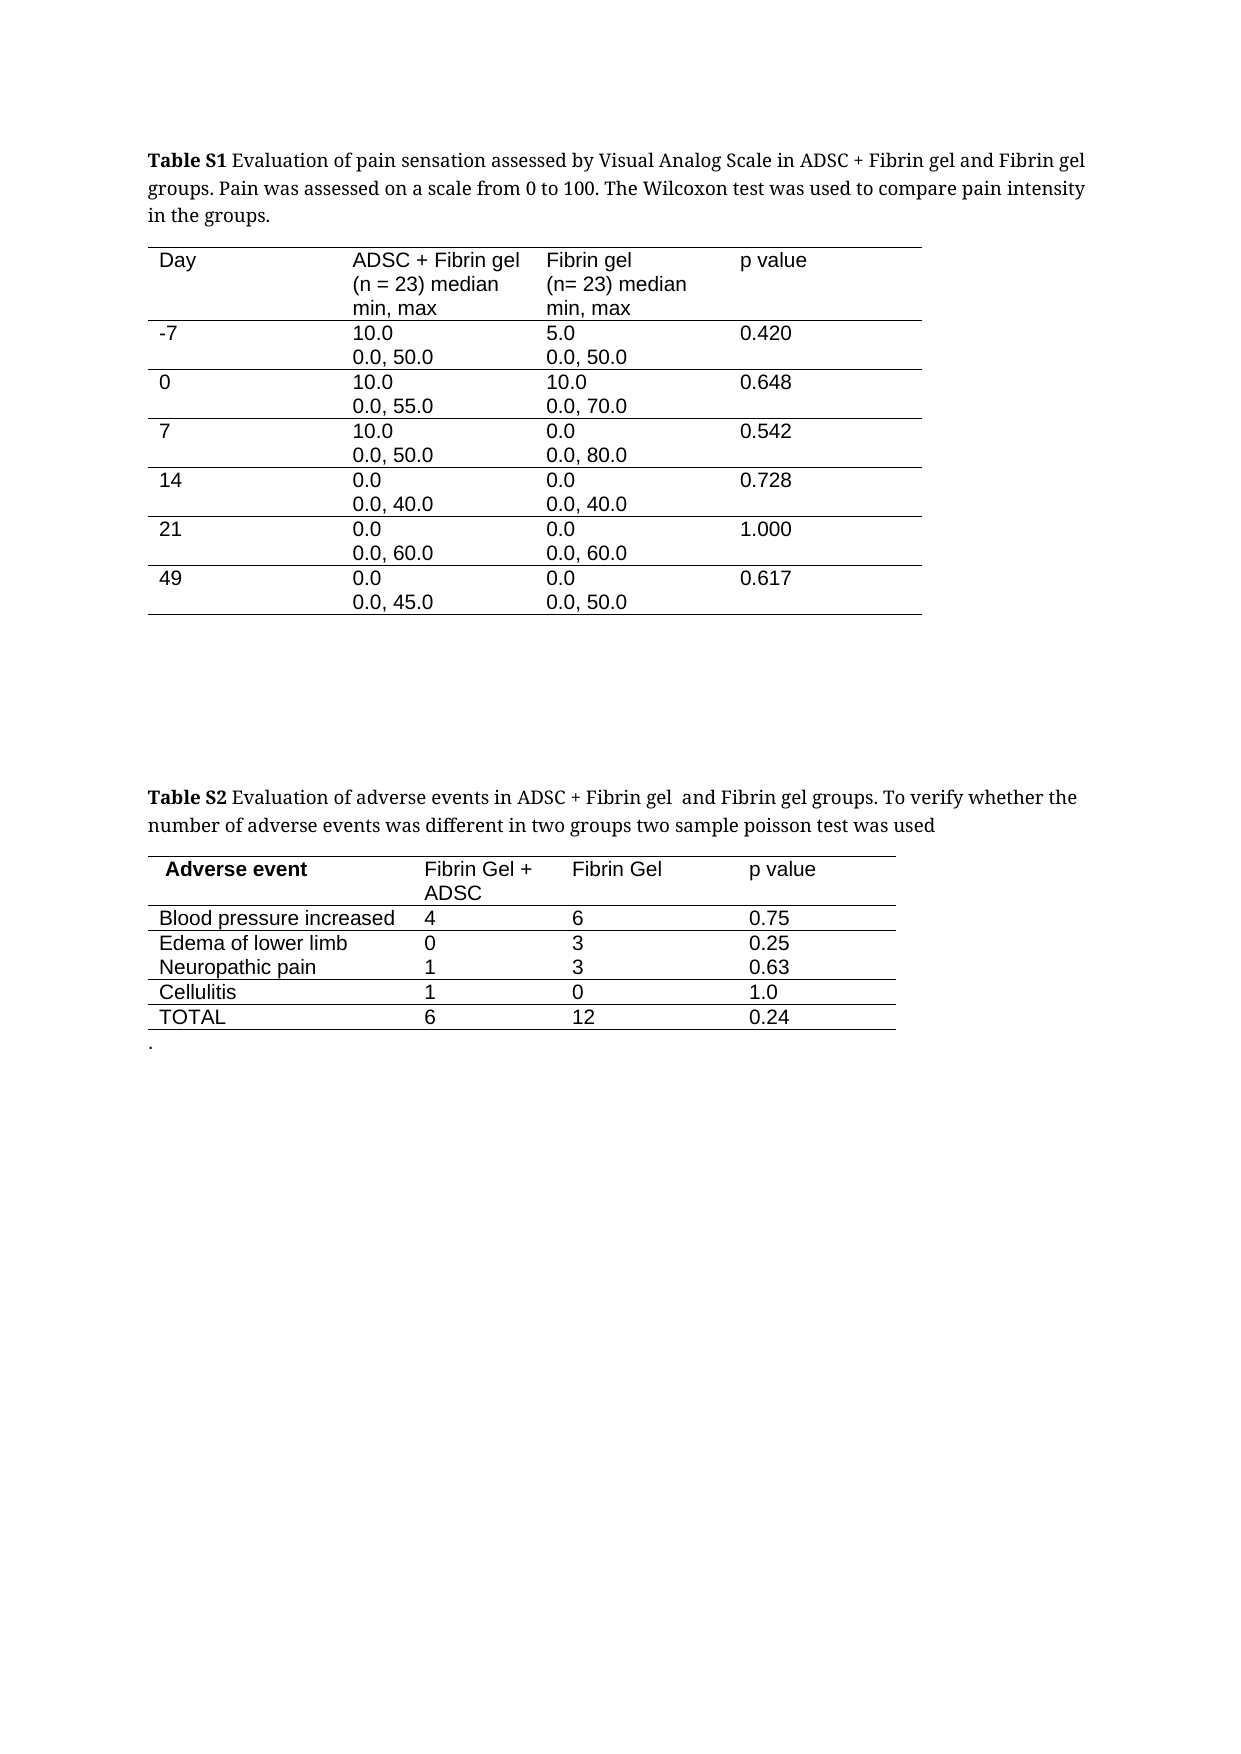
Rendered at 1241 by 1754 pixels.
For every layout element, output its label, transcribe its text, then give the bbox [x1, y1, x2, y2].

table_cell 0.648 [729, 370, 922, 418]
text . [148, 1030, 1093, 1054]
table_cell TOTAL [148, 1005, 413, 1029]
table_cell 21 [148, 517, 341, 564]
table_header p value [738, 857, 896, 905]
table_cell 3 [561, 931, 738, 955]
table_cell -7 [148, 321, 341, 369]
table_header Fibrin Gel [561, 857, 738, 905]
table_cell 3 [561, 955, 738, 979]
table_header p value [729, 248, 922, 320]
table_cell 0.75 [738, 906, 896, 930]
table_cell 10.0 0.0, 50.0 [341, 419, 535, 467]
table_cell Edema of lower limb [148, 931, 413, 955]
table_cell 0.0 0.0, 45.0 [341, 566, 535, 613]
table_cell 7 [148, 419, 341, 467]
text Table S1 Evaluation of pain sensation assessed by Visual Analog Scale in ADSC + Fibrin gel and Fibrin gel groups. Pain was assessed on a scale from 0 to 100. The Wilcoxon test was used to compare pain intensity in the groups. [148, 148, 1093, 228]
table_cell 1.0 [738, 980, 896, 1004]
table_cell 0.0 0.0, 60.0 [535, 517, 728, 564]
table_cell 5.0 0.0, 50.0 [535, 321, 728, 369]
table_header Day [148, 248, 341, 320]
table_cell Blood pressure increased [148, 906, 413, 930]
table_cell 4 [413, 906, 561, 930]
table_cell 0.0 0.0, 40.0 [535, 468, 728, 516]
table_header Fibrin gel (n= 23) median min, max [535, 248, 728, 320]
table_cell 10.0 0.0, 70.0 [535, 370, 728, 418]
table_cell 0.0 0.0, 80.0 [535, 419, 728, 467]
table_cell 0.25 [738, 931, 896, 955]
text Table S2 Evaluation of adverse events in ADSC + Fibrin gel and Fibrin gel groups. To verify whether the number of adverse events was different in two groups two sample poisson test was used [148, 784, 1093, 837]
table_cell 0.420 [729, 321, 922, 369]
table_header ADSC + Fibrin gel (n = 23) median min, max [341, 248, 535, 320]
table_cell 0.728 [729, 468, 922, 516]
table_cell 0 [561, 980, 738, 1004]
table_cell 0.0 0.0, 40.0 [341, 468, 535, 516]
table_header Adverse event [148, 857, 413, 905]
table_cell 14 [148, 468, 341, 516]
table_cell 10.0 0.0, 50.0 [341, 321, 535, 369]
table_cell 0 [413, 931, 561, 955]
table_cell 10.0 0.0, 55.0 [341, 370, 535, 418]
table_cell 0.0 0.0, 50.0 [535, 566, 728, 613]
table_cell 1 [413, 955, 561, 979]
table_cell 0 [148, 370, 341, 418]
table_cell 1.000 [729, 517, 922, 564]
table_cell 0.617 [729, 566, 922, 613]
table_cell 0.24 [738, 1005, 896, 1029]
table_header Fibrin Gel + ADSC [413, 857, 561, 905]
table_cell 0.0 0.0, 60.0 [341, 517, 535, 564]
table_cell 0.542 [729, 419, 922, 467]
table_cell Cellulitis [148, 980, 413, 1004]
table_cell 0.63 [738, 955, 896, 979]
table_cell 12 [561, 1005, 738, 1029]
table_cell 6 [413, 1005, 561, 1029]
table_cell 6 [561, 906, 738, 930]
table_cell 49 [148, 566, 341, 613]
table_cell Neuropathic pain [148, 955, 413, 979]
table_cell 1 [413, 980, 561, 1004]
